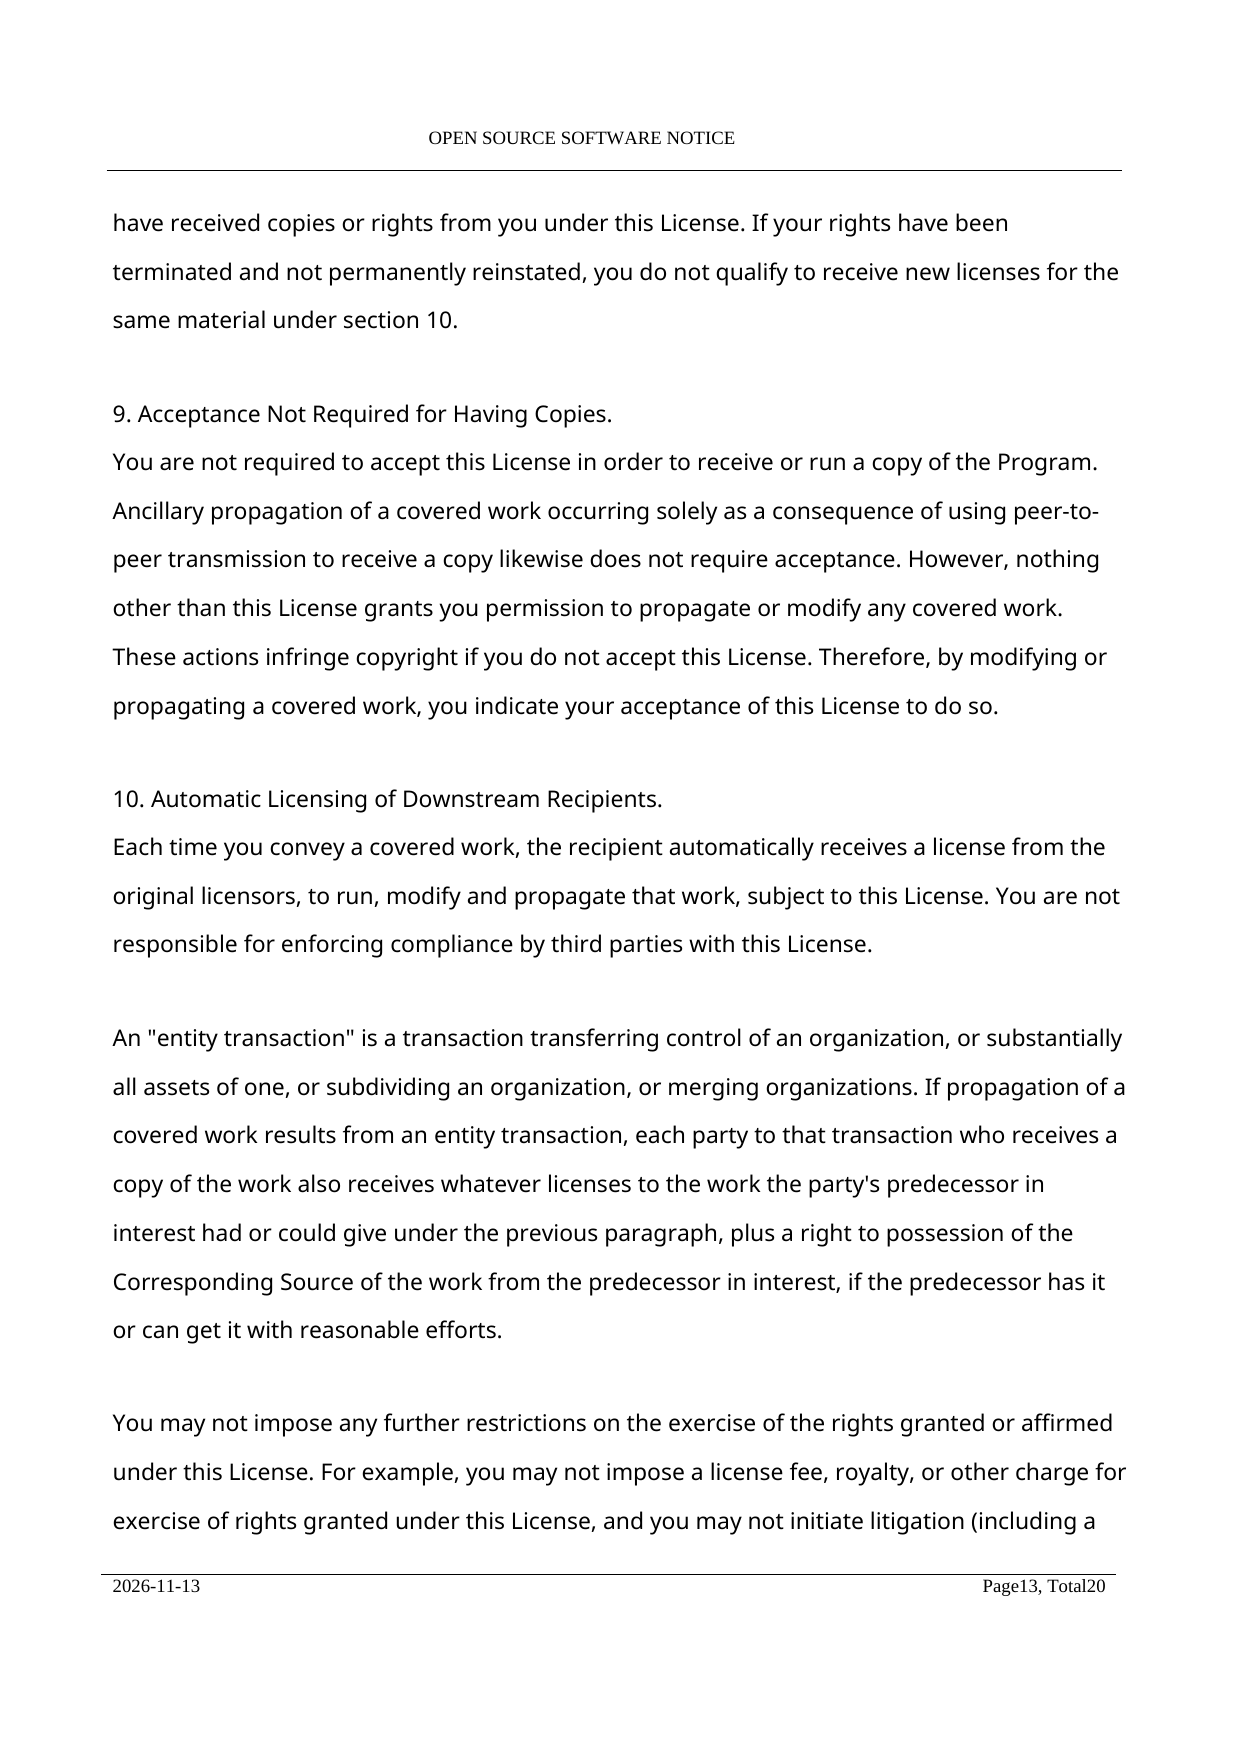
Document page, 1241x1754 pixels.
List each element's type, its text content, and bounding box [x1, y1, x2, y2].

text Each time you convey a covered work, the recipient automatically receives a license from the original licensors, to run, modify and propagate that work, subject to this License. You are not responsible for enforcing compliance by third parties with this License. [112, 830, 1128, 960]
text 9. Acceptance Not Required for Having Copies. [112, 397, 1128, 429]
text 10. Automatic Licensing of Downstream Recipients. [112, 782, 1128, 815]
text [112, 1407, 1128, 1537]
text An "entity transaction" is a transaction transferring control of an organization, or substantially all assets of one, or subdividing an organization, or merging organizations. If propagation of a covered work results from an entity transaction, each party to that transaction who receives a copy of the work also receives whatever licenses to the work the party's predecessor in interest had or could give under the previous paragraph, plus a right to possession of the Corresponding Source of the work from the predecessor in interest, if the predecessor has it or can get it with reasonable efforts. [112, 1021, 1128, 1346]
text You are not required to accept this License in order to receive or run a copy of the Program. Ancillary propagation of a covered work occurring solely as a consequence of using peer-to-peer transmission to receive a copy likewise does not require acceptance. However, nothing other than this License grants you permission to propagate or modify any covered work. These actions infringe copyright if you do not accept this License. Therefore, by modifying or propagating a covered work, you indicate your acceptance of this License to do so. [112, 445, 1128, 721]
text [112, 206, 1128, 336]
